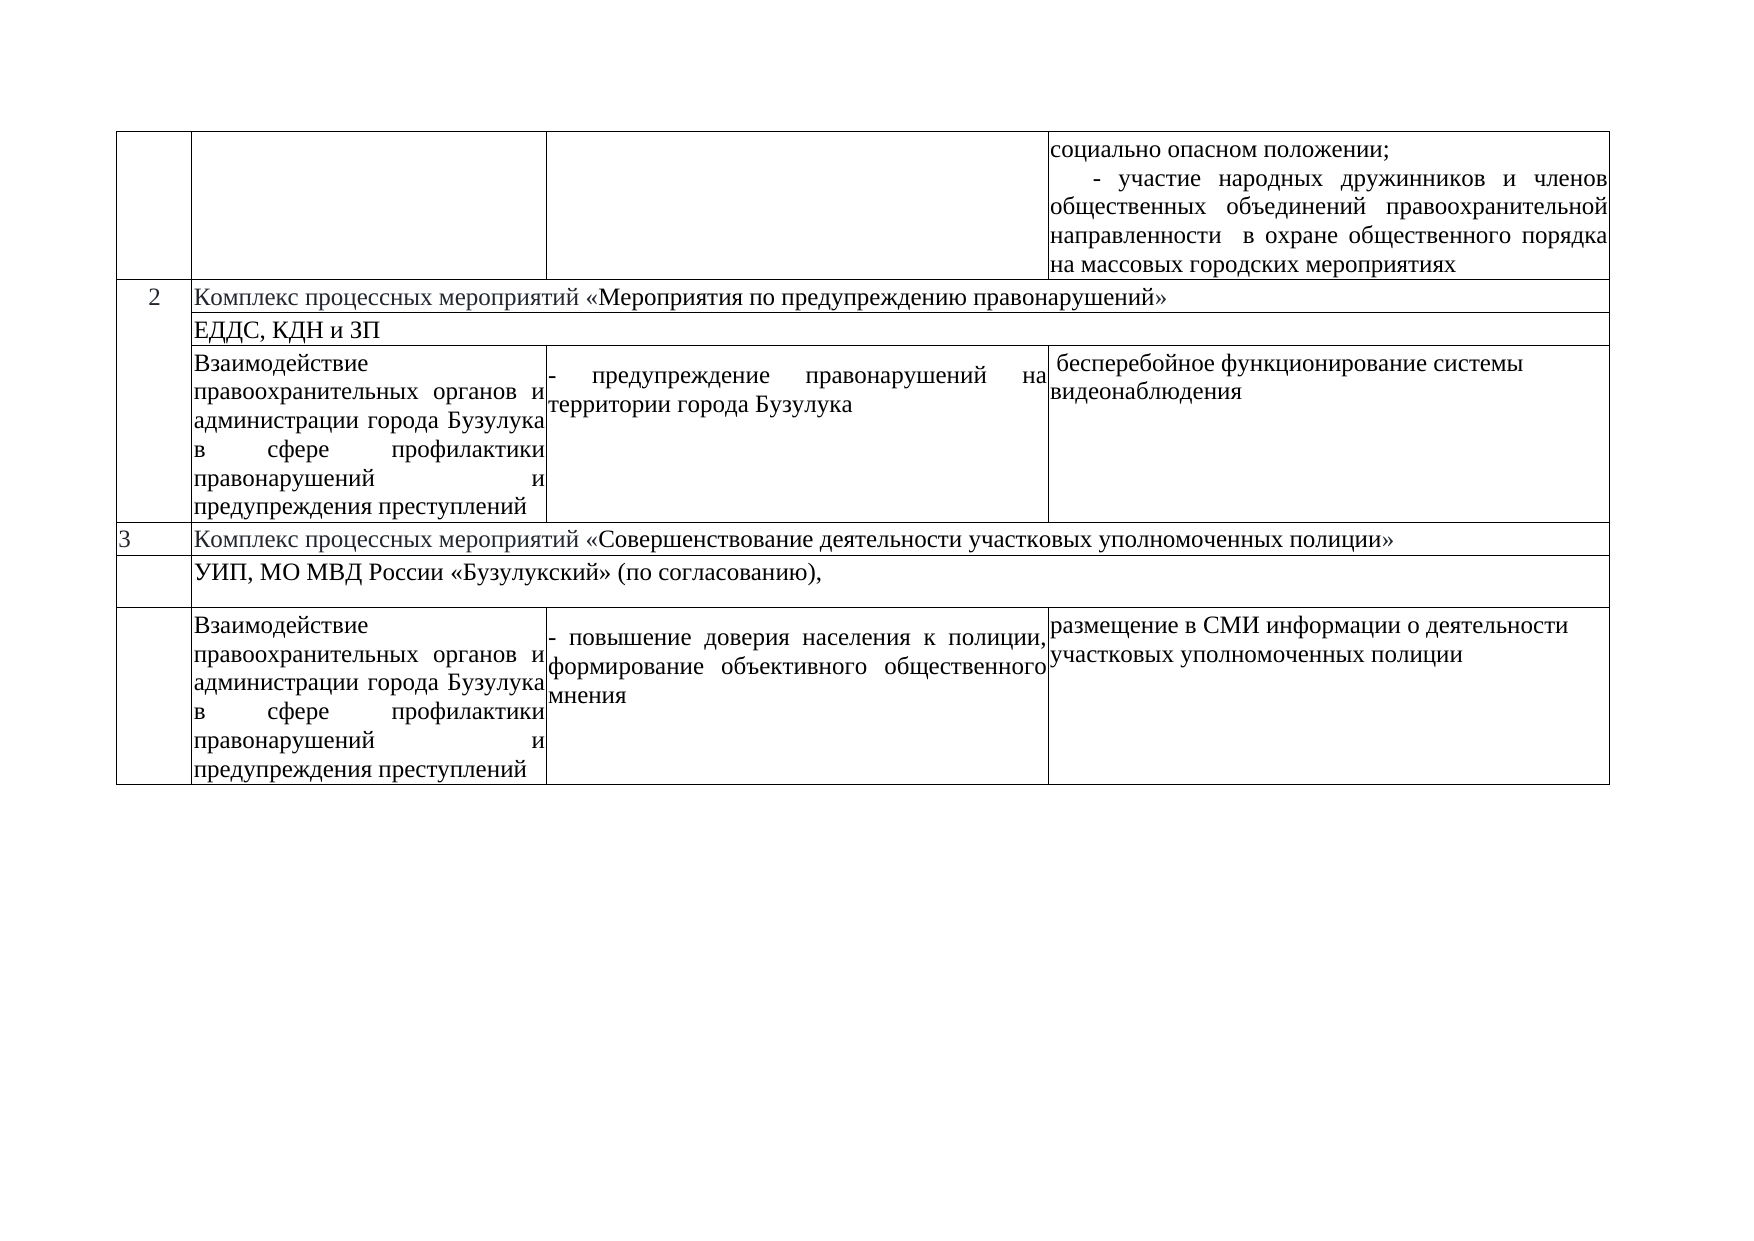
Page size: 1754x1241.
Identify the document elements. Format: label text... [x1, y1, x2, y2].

table_cell Комплекс процессных мероприятий «Совершенствование деятельности участковых уполномоченных полиции» [192, 523, 1609, 554]
table_cell - повышение доверия населения к полиции, формирование объективного общественного мнения [547, 608, 1048, 784]
table_cell [117, 556, 191, 607]
table_cell размещение в СМИ информации о деятельности участковых уполномоченных полиции [1049, 608, 1609, 784]
table_cell 3 [117, 523, 191, 554]
table_cell 2 [117, 280, 191, 522]
table_cell Взаимодействие правоохранительных органов и администрации города Бузулука в сфере профилактики правонарушений и предупреждения преступлений [192, 608, 546, 784]
table_cell ЕДДС, КДН и ЗП [192, 313, 1609, 345]
table_cell Взаимодействие правоохранительных органов и администрации города Бузулука в сфере профилактики правонарушений и предупреждения преступлений [192, 346, 546, 522]
table_cell бесперебойное функционирование системы видеонаблюдения [1049, 346, 1609, 522]
table_cell - предупреждение правонарушений на территории города Бузулука [547, 346, 1048, 522]
table_cell [117, 608, 191, 784]
table_cell Комплекс процессных мероприятий «Мероприятия по предупреждению правонарушений» [192, 280, 1609, 312]
table_cell УИП, МО МВД России «Бузулукский» (по согласованию), [192, 556, 1609, 607]
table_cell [192, 132, 546, 279]
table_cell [547, 132, 1048, 279]
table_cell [1049, 132, 1609, 279]
